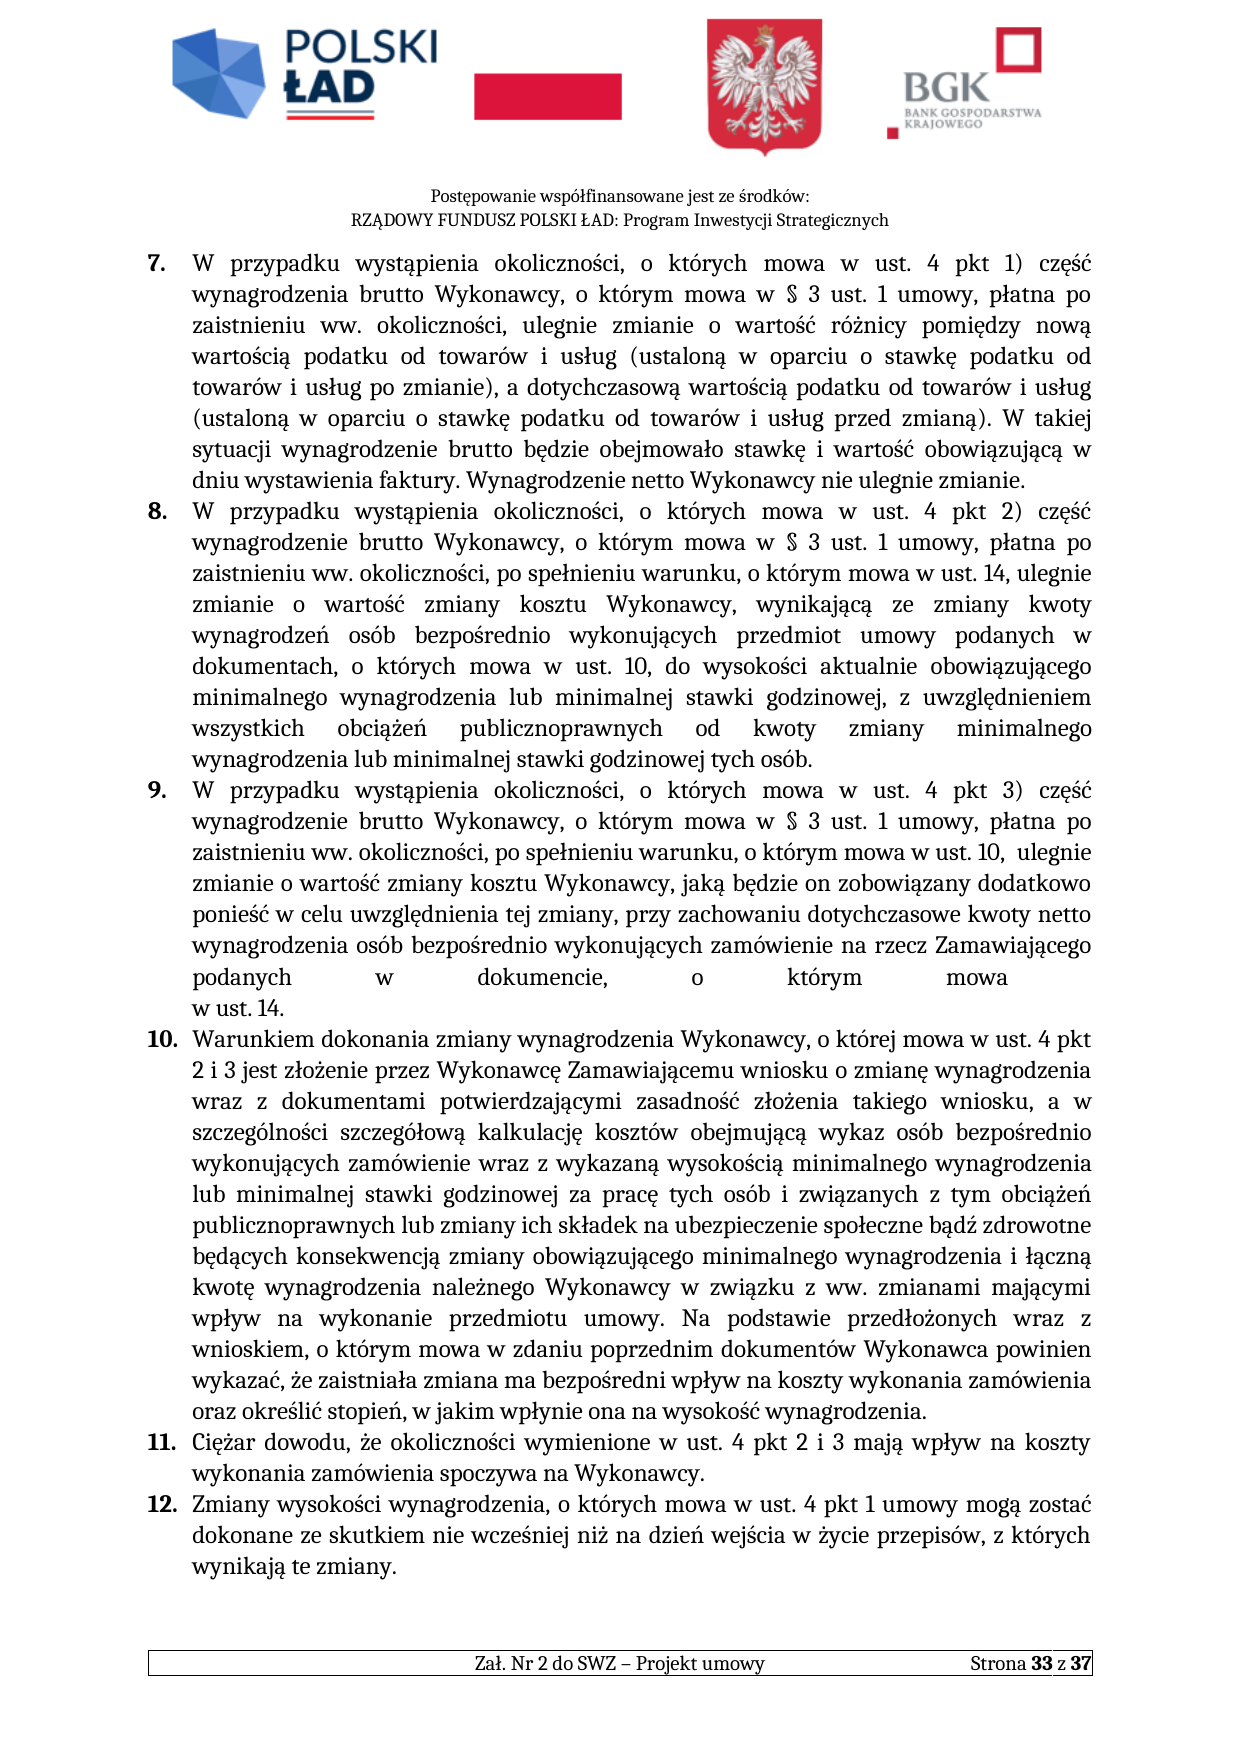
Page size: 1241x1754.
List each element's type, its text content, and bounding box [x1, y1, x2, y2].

picture [147, 11, 1093, 161]
list Zmiany wysokości wynagrodzenia, o których mowa w ust. 4 pkt 1 umowy mogą zostać dokonane ze skutkiem nie wcześniej niż na dzień wejścia w życie przepisów, z których wynikają te zmiany. [148, 1490, 1093, 1581]
list Warunkiem dokonania zmiany wynagrodzenia Wykonawcy, o której mowa w ust. 4 pkt 2 i 3 jest złożenie przez Wykonawcę Zamawiającemu wniosku o zmianę wynagrodzenia wraz z dokumentami potwierdzającymi zasadność złożenia takiego wniosku, a w szczególności szczegółową kalkulację kosztów obejmującą wykaz osób bezpośrednio wykonujących zamówienie wraz z wykazaną wysokością minimalnego wynagrodzenia lub minimalnej stawki godzinowej za pracę tych osób i związanych z tym obciążeń publicznoprawnych lub zmiany ich składek na ubezpieczenie społeczne bądź zdrowotne będących konsekwencją zmiany obowiązującego minimalnego wynagrodzenia i łączną kwotę wynagrodzenia należnego Wykonawcy w związku z ww. zmianami mającymi wpływ na wykonanie przedmiotu umowy. Na podstawie przedłożonych wraz z wnioskiem, o którym mowa w zdaniu poprzednim dokumentów Wykonawca powinien wykazać, że zaistniała zmiana ma bezpośredni wpływ na koszty wykonania zamówienia oraz określić stopień, w jakim wpłynie ona na wysokość wynagrodzenia. [148, 1024, 1093, 1426]
list W przypadku wystąpienia okoliczności, o których mowa w ust. 4 pkt 3) część wynagrodzenie brutto Wykonawcy, o którym mowa w § 3 ust. 1 umowy, płatna po zaistnieniu ww. okoliczności, po spełnieniu warunku, o którym mowa w ust. 10, ulegnie zmianie o wartość zmiany kosztu Wykonawcy, jaką będzie on zobowiązany dodatkowo ponieść w celu uwzględnienia tej zmiany, przy zachowaniu dotychczasowe kwoty netto wynagrodzenia osób bezpośrednio wykonujących zamówienie na rzecz Zamawiającego podanych w dokumencie, o którym mowa w ust. 14. [148, 776, 1093, 1022]
list W przypadku wystąpienia okoliczności, o których mowa w ust. 4 pkt 1) część wynagrodzenia brutto Wykonawcy, o którym mowa w § 3 ust. 1 umowy, płatna po zaistnieniu ww. okoliczności, ulegnie zmianie o wartość różnicy pomiędzy nową wartością podatku od towarów i usług (ustaloną w oparciu o stawkę podatku od towarów i usług po zmianie), a dotychczasową wartością podatku od towarów i usług (ustaloną w oparciu o stawkę podatku od towarów i usług przed zmianą). W takiej sytuacji wynagrodzenie brutto będzie obejmowało stawkę i wartość obowiązującą w dniu wystawienia faktury. Wynagrodzenie netto Wykonawcy nie ulegnie zmianie. [148, 248, 1093, 494]
list Ciężar dowodu, że okoliczności wymienione w ust. 4 pkt 2 i 3 mają wpływ na koszty wykonania zamówienia spoczywa na Wykonawcy. [148, 1428, 1093, 1488]
list W przypadku wystąpienia okoliczności, o których mowa w ust. 4 pkt 2) część wynagrodzenie brutto Wykonawcy, o którym mowa w § 3 ust. 1 umowy, płatna po zaistnieniu ww. okoliczności, po spełnieniu warunku, o którym mowa w ust. 14, ulegnie zmianie o wartość zmiany kosztu Wykonawcy, wynikającą ze zmiany kwoty wynagrodzeń osób bezpośrednio wykonujących przedmiot umowy podanych w dokumentach, o których mowa w ust. 10, do wysokości aktualnie obowiązującego minimalnego wynagrodzenia lub minimalnej stawki godzinowej, z uwzględnieniem wszystkich obciążeń publicznoprawnych od kwoty zmiany minimalnego wynagrodzenia lub minimalnej stawki godzinowej tych osób. [148, 497, 1093, 774]
